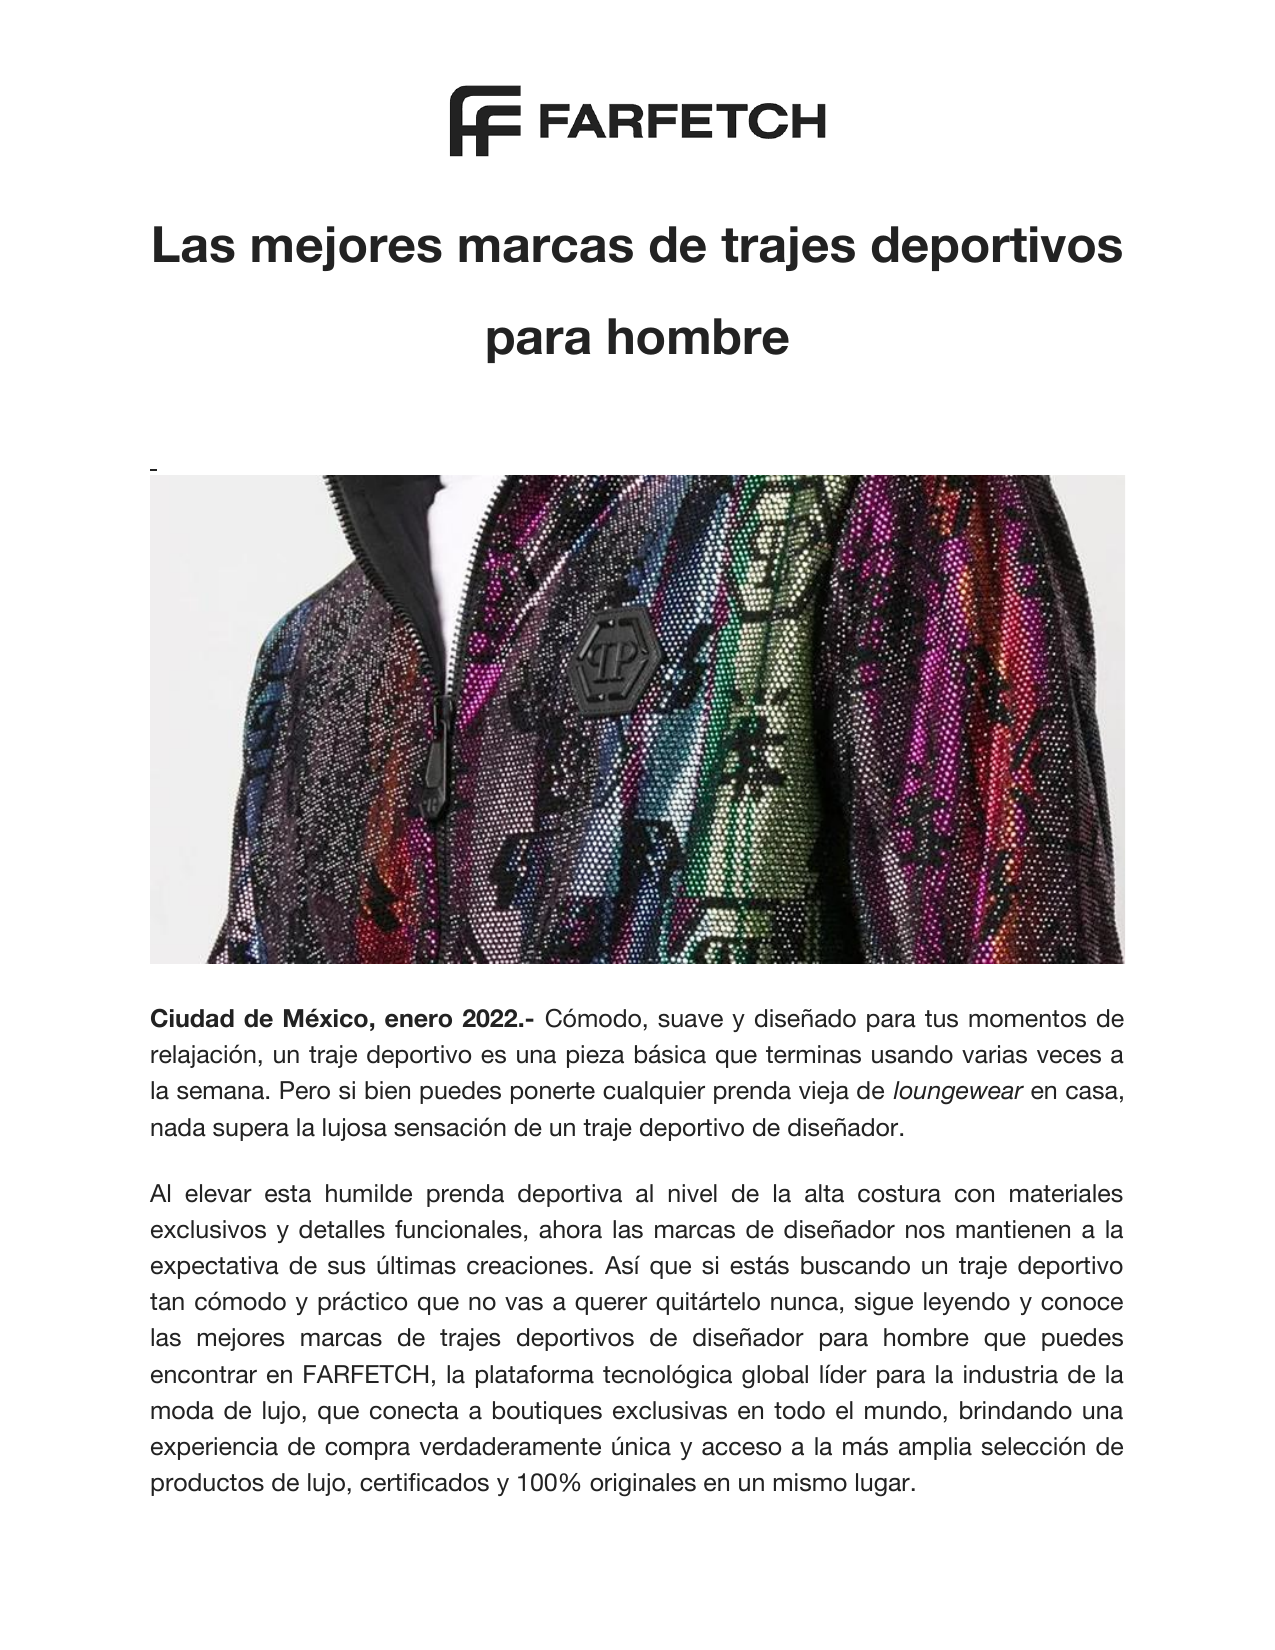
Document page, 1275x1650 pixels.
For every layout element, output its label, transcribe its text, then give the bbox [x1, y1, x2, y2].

picture [449, 75, 826, 161]
text Al elevar esta humilde prenda deportiva al nivel de la alta costura con materiales exclusivos y detalles funcionales, ahora las marcas de diseñador nos mantienen a la expectativa de sus últimas creaciones. Así que si estás buscando un traje deportivo tan cómodo y práctico que no vas a querer quitártelo nunca, sigue leyendo y conoce las mejores marcas de trajes deportivos de diseñador para hombre que puedes encontrar en FARFETCH, la plataforma tecnológica global líder para la industria de la moda de lujo, que conecta a boutiques exclusivas en todo el mundo, brindando una experiencia de compra verdaderamente única y acceso a la más amplia selección de productos de lujo, certificados y 100% originales en un mismo lugar. [150, 1178, 1125, 1498]
text Ciudad de México, enero 2022.- Cómodo, suave y diseñado para tus momentos de relajación, un traje deportivo es una pieza básica que terminas usando varias veces a la semana. Pero si bien puedes ponerte cualquier prenda vieja de loungewear en casa, nada supera la lujosa sensación de un traje deportivo de diseñador. [150, 1003, 1125, 1143]
picture [150, 475, 1125, 964]
subtitle Las mejores marcas de trajes deportivos para hombre [150, 214, 1125, 368]
